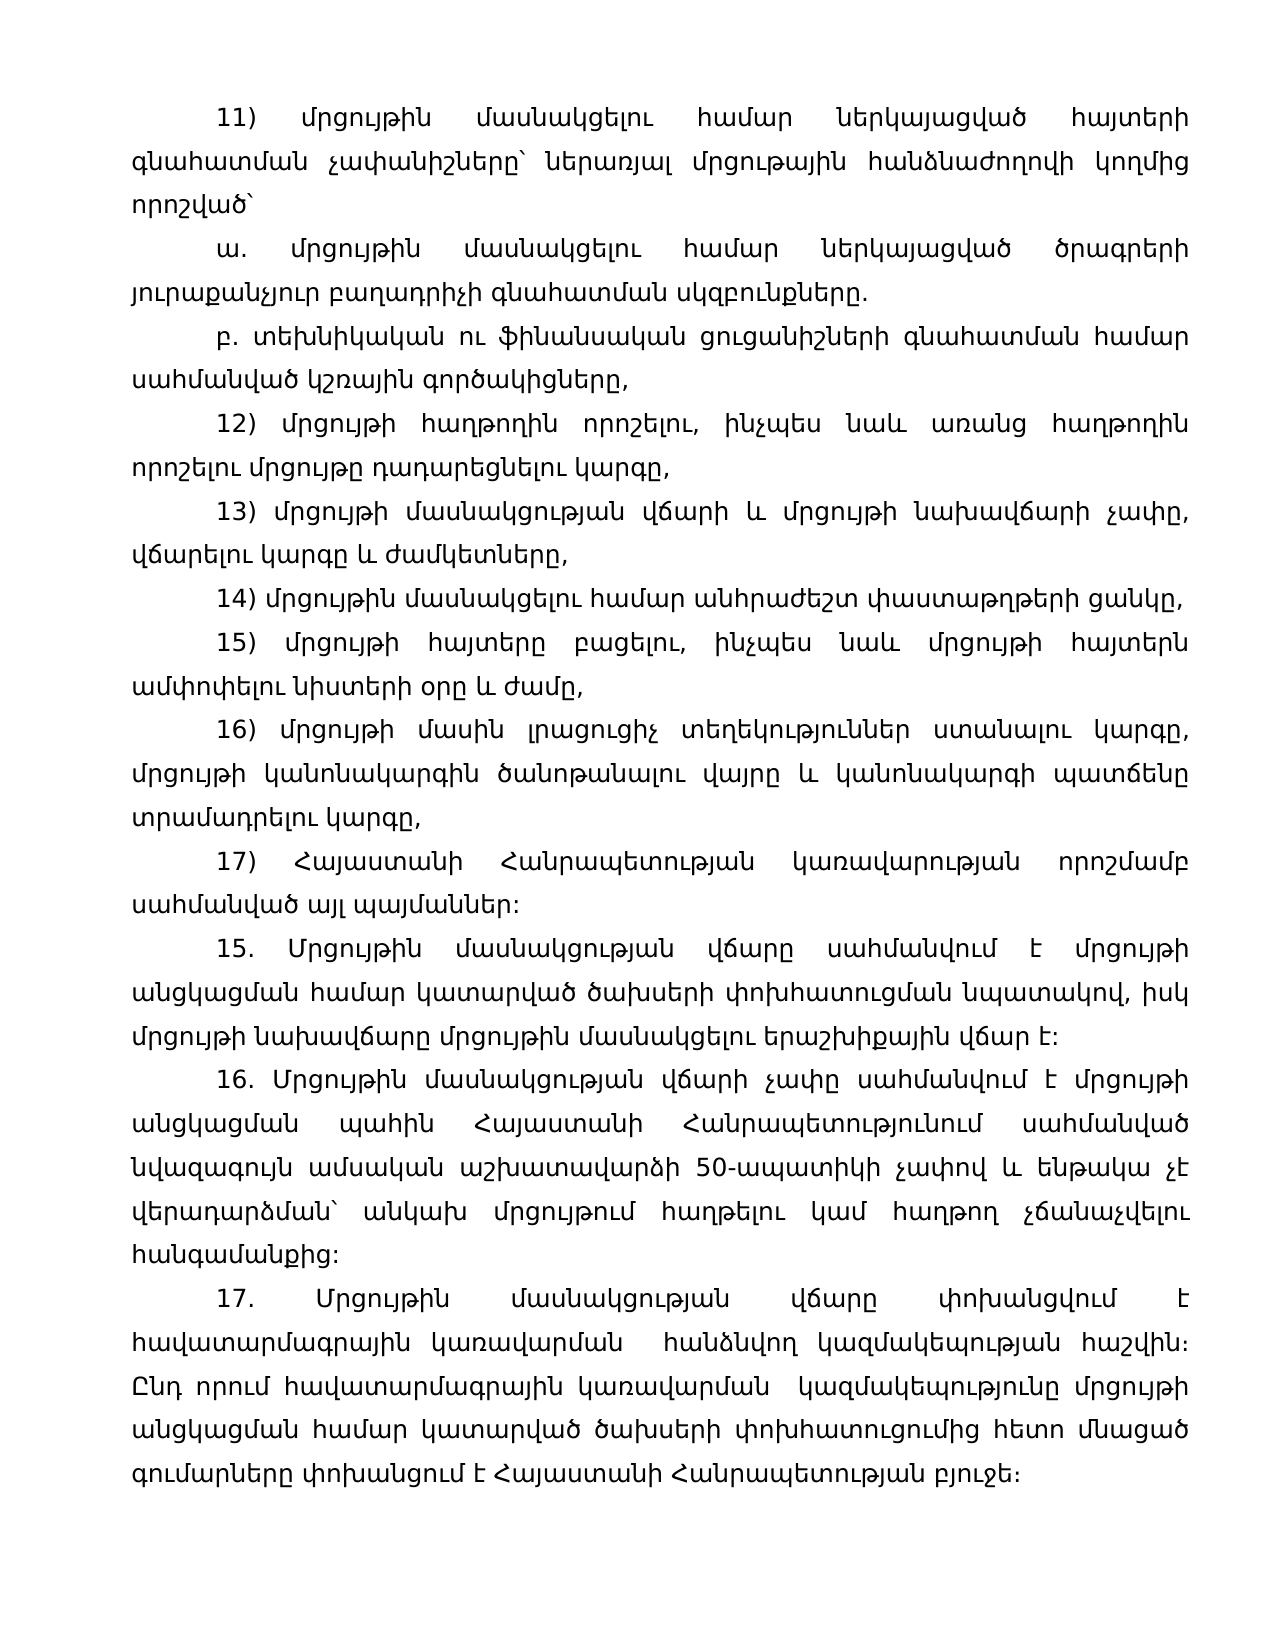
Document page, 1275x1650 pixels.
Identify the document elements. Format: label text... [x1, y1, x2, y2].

text 12) մրցույթի հաղթողին որոշելու, ինչպես նաև առանց հաղթողին որոշելու մրցույթը դադարեցնելու կարգը, [131, 409, 1191, 482]
text 13) մրցույթի մասնակցության վճարի և մրցույթի նախավճարի չափը, վճարելու կարգը և ժամկետները, [131, 497, 1191, 570]
text 17) Հայաստանի Հանրապետության կառավարության որոշմամբ սահմանված այլ պայմաններ: [131, 847, 1191, 920]
text 15) մրցույթի հայտերը բացելու, ինչպես նաև մրցույթի հայտերն ամփոփելու նիստերի օրը և ժամը, [131, 628, 1191, 701]
text 16) մրցույթի մասին լրացուցիչ տեղեկություններ ստանալու կարգը, մրցույթի կանոնակարգին ծանոթանալու վայրը և կանոնակարգի պատճենը տրամադրելու կարգը, [131, 716, 1191, 832]
text 15. Մրցույթին մասնակցության վճարը սահմանվում է մրցույթի անցկացման համար կատարված ծախսերի փոխհատուցման նպատակով, իսկ մրցույթի նախավճարը մրցույթին մասնակցելու երաշխիքային վճար է: [131, 934, 1191, 1051]
text բ. տեխնիկական ու ֆինանսական ցուցանիշների գնահատման համար սահմանված կշռային գործակիցները, [131, 322, 1191, 395]
text 17. Մրցույթին մասնակցության վճարը փոխանցվում է հավատարմագրային կառավարման հանձնվող կազմակեպության հաշվին։ Ընդ որում հավատարմագրային կառավարման կազմակեպությունը մրցույթի անցկացման համար կատարված ծախսերի փոխհատուցումից հետո մնացած գումարները փոխանցում է Հայաստանի Հանրապետության բյուջե։ [131, 1284, 1191, 1488]
text 11) մրցույթին մասնակցելու համար ներկայացված հայտերի գնահատման չափանիշները՝ ներառյալ մրցութային հանձնաժողովի կողմից որոշված՝ [131, 103, 1191, 220]
text 14) մրցույթին մասնակցելու համար անհրաժեշտ փաստաթղթերի ցանկը, [131, 584, 1191, 613]
text ա. մրցույթին մասնակցելու համար ներկայացված ծրագրերի յուրաքանչյուր բաղադրիչի գնահատման սկզբունքները. [131, 234, 1191, 307]
text 16. Մրցույթին մասնակցության վճարի չափը սահմանվում է մրցույթի անցկացման պահին Հայաստանի Հանրապետությունում սահմանված նվազագույն ամսական աշխատավարձի 50-ապատիկի չափով և ենթակա չէ վերադարձման՝ անկախ մրցույթում հաղթելու կամ հաղթող չճանաչվելու հանգամանքից: [131, 1066, 1191, 1270]
